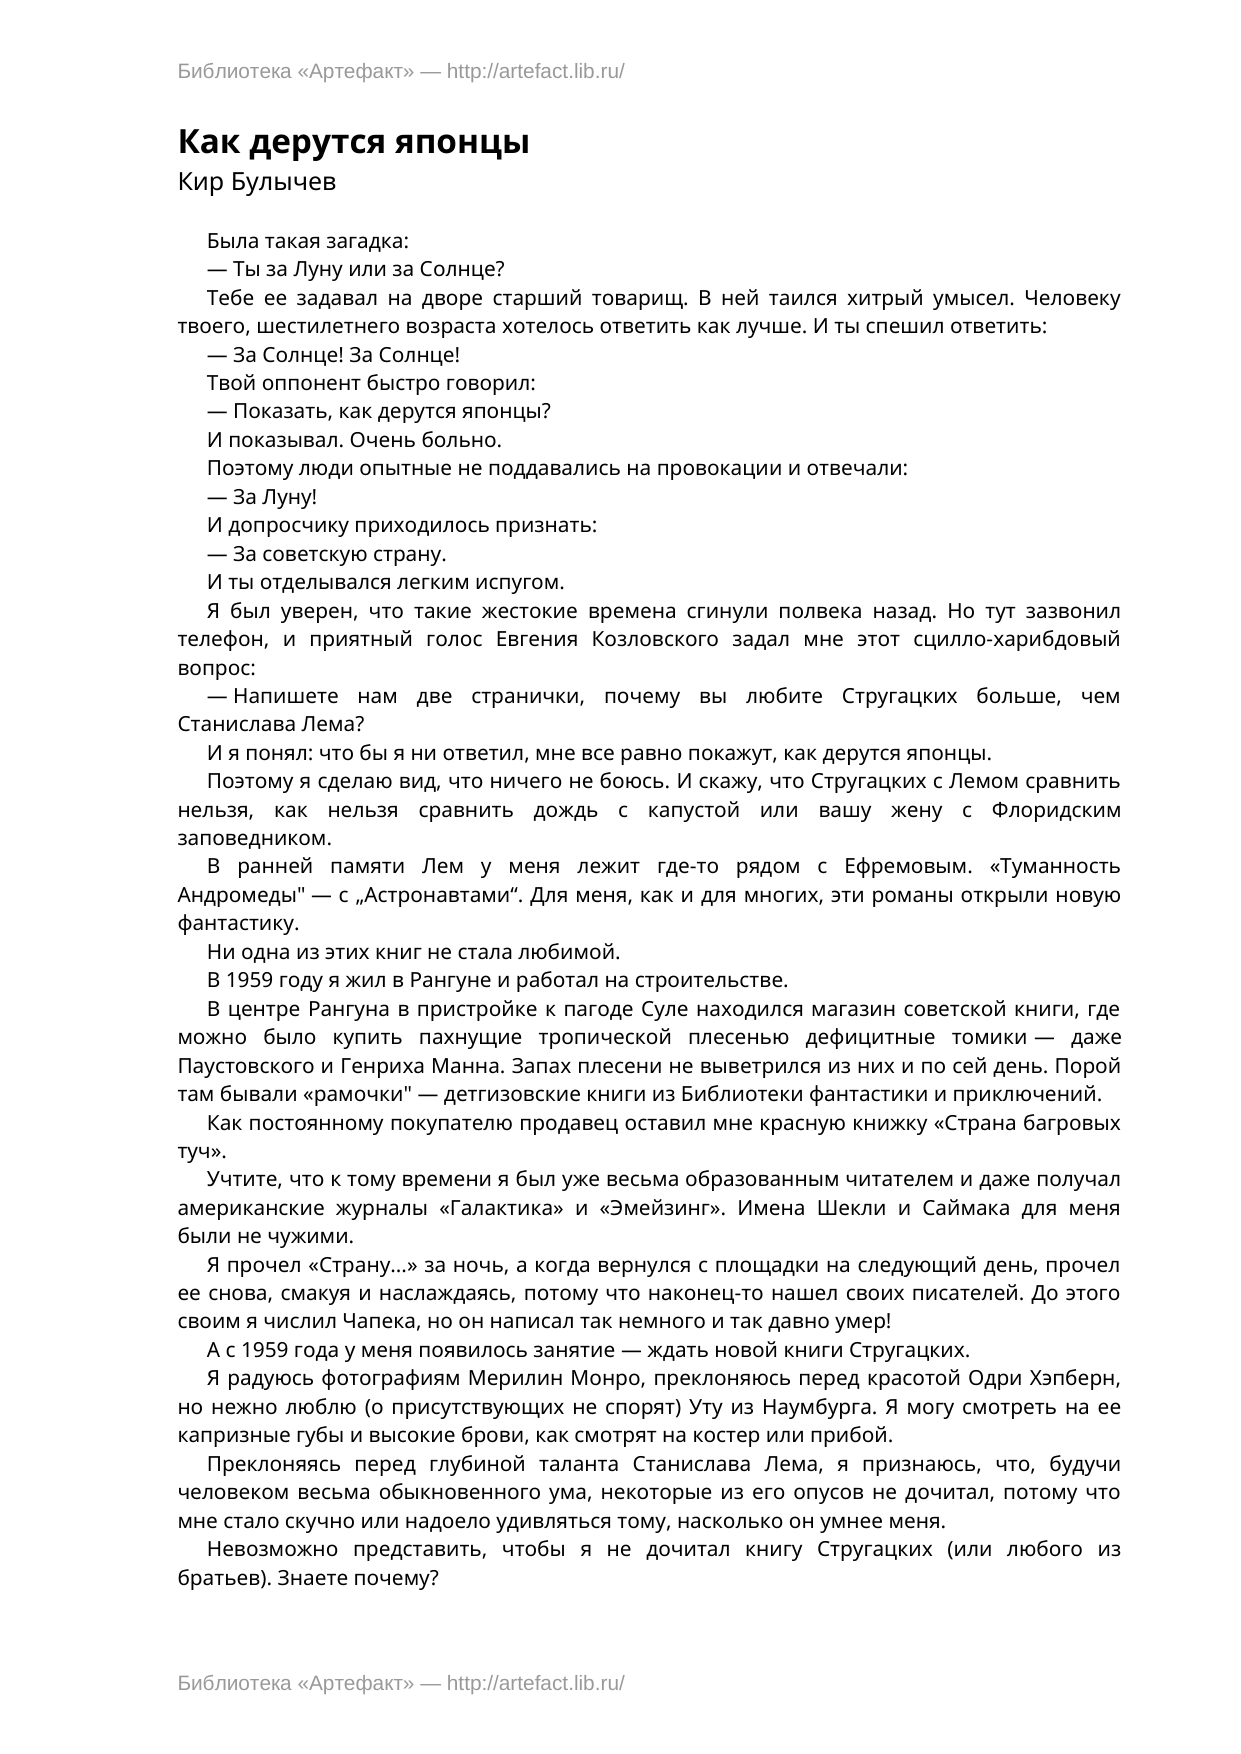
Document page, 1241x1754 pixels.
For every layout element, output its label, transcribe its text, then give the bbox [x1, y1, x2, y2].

text — Напишете нам две странички, почему вы любите Стругацких больше, чем Станислава Лема? [177, 681, 1122, 738]
text И ты отделывался легким испугом. [177, 567, 1122, 596]
text — Показать, как дерутся японцы? [177, 397, 1122, 425]
text В 1959 году я жил в Рангуне и работал на строительстве. [177, 965, 1122, 994]
subtitle Кир Булычев [177, 163, 1122, 198]
text — За Солнце! За Солнце! [177, 340, 1122, 368]
text И я понял: что бы я ни ответил, мне все равно покажут, как дерутся японцы. [177, 738, 1122, 766]
text Поэтому люди опытные не поддавались на провокации и отвечали: [177, 453, 1122, 482]
text В центре Рангуна в пристройке к пагоде Суле находился магазин советской книги, где можно было купить пахнущие тропической плесенью дефицитные томики — даже Паустовского и Генриха Манна. Запах плесени не выветрился из них и по сей день. Порой там бывали «рамочки" — детгизовские книги из Библиотеки фантастики и приключений. [177, 994, 1122, 1108]
text Я был уверен, что такие жестокие времена сгинули полвека назад. Но тут зазвонил телефон, и приятный голос Евгения Козловского задал мне этот сцилло-харибдовый вопрос: [177, 596, 1122, 681]
text Поэтому я сделаю вид, что ничего не боюсь. И скажу, что Стругацких с Лемом сравнить нельзя, как нельзя сравнить дождь с капустой или вашу жену с Флоридским заповедником. [177, 766, 1122, 852]
text Я радуюсь фотографиям Мерилин Монро, преклоняюсь перед красотой Одри Хэпберн, но нежно люблю (о присутствующих не спорят) Уту из Наумбурга. Я могу смотреть на ее капризные губы и высокие брови, как смотрят на костер или прибой. [177, 1363, 1122, 1449]
text В ранней памяти Лем у меня лежит где-то рядом с Ефремовым. «Туманность Андромеды" — с „Астронавтами“. Для меня, как и для многих, эти романы открыли новую фантастику. [177, 852, 1122, 937]
text — За Луну! [177, 482, 1122, 510]
text И допросчику приходилось признать: [177, 510, 1122, 539]
text Преклоняясь перед глубиной таланта Станислава Лема, я признаюсь, что, будучи человеком весьма обыкновенного ума, некоторые из его опусов не дочитал, потому что мне стало скучно или надоело удивляться тому, насколько он умнее меня. [177, 1449, 1122, 1534]
text Учтите, что к тому времени я был уже весьма образованным читателем и даже получал американские журналы «Галактика» и «Эмейзинг». Имена Шекли и Саймака для меня были не чужими. [177, 1164, 1122, 1250]
text Была такая загадка: [177, 226, 1122, 254]
text Как постоянному покупателю продавец оставил мне красную книжку «Страна багровых туч». [177, 1108, 1122, 1164]
text Ни одна из этих книг не стала любимой. [177, 937, 1122, 965]
text А с 1959 года у меня появилось занятие — ждать новой книги Стругацких. [177, 1335, 1122, 1363]
text — За советскую страну. [177, 539, 1122, 567]
text Твой оппонент быстро говорил: [177, 368, 1122, 397]
subtitle Как дерутся японцы [177, 118, 1122, 163]
text И показывал. Очень больно. [177, 425, 1122, 453]
text Невозможно представить, чтобы я не дочитал книгу Стругацких (или любого из братьев). Знаете почему? [177, 1534, 1122, 1591]
text Тебе ее задавал на дворе старший товарищ. В ней таился хитрый умысел. Человеку твоего, шестилетнего возраста хотелось ответить как лучше. И ты спешил ответить: [177, 283, 1122, 340]
text Я прочел «Страну...» за ночь, а когда вернулся с площадки на следующий день, прочел ее снова, смакуя и наслаждаясь, потому что наконец-то нашел своих писателей. До этого своим я числил Чапека, но он написал так немного и так давно умер! [177, 1250, 1122, 1335]
text — Ты за Луну или за Солнце? [177, 254, 1122, 283]
